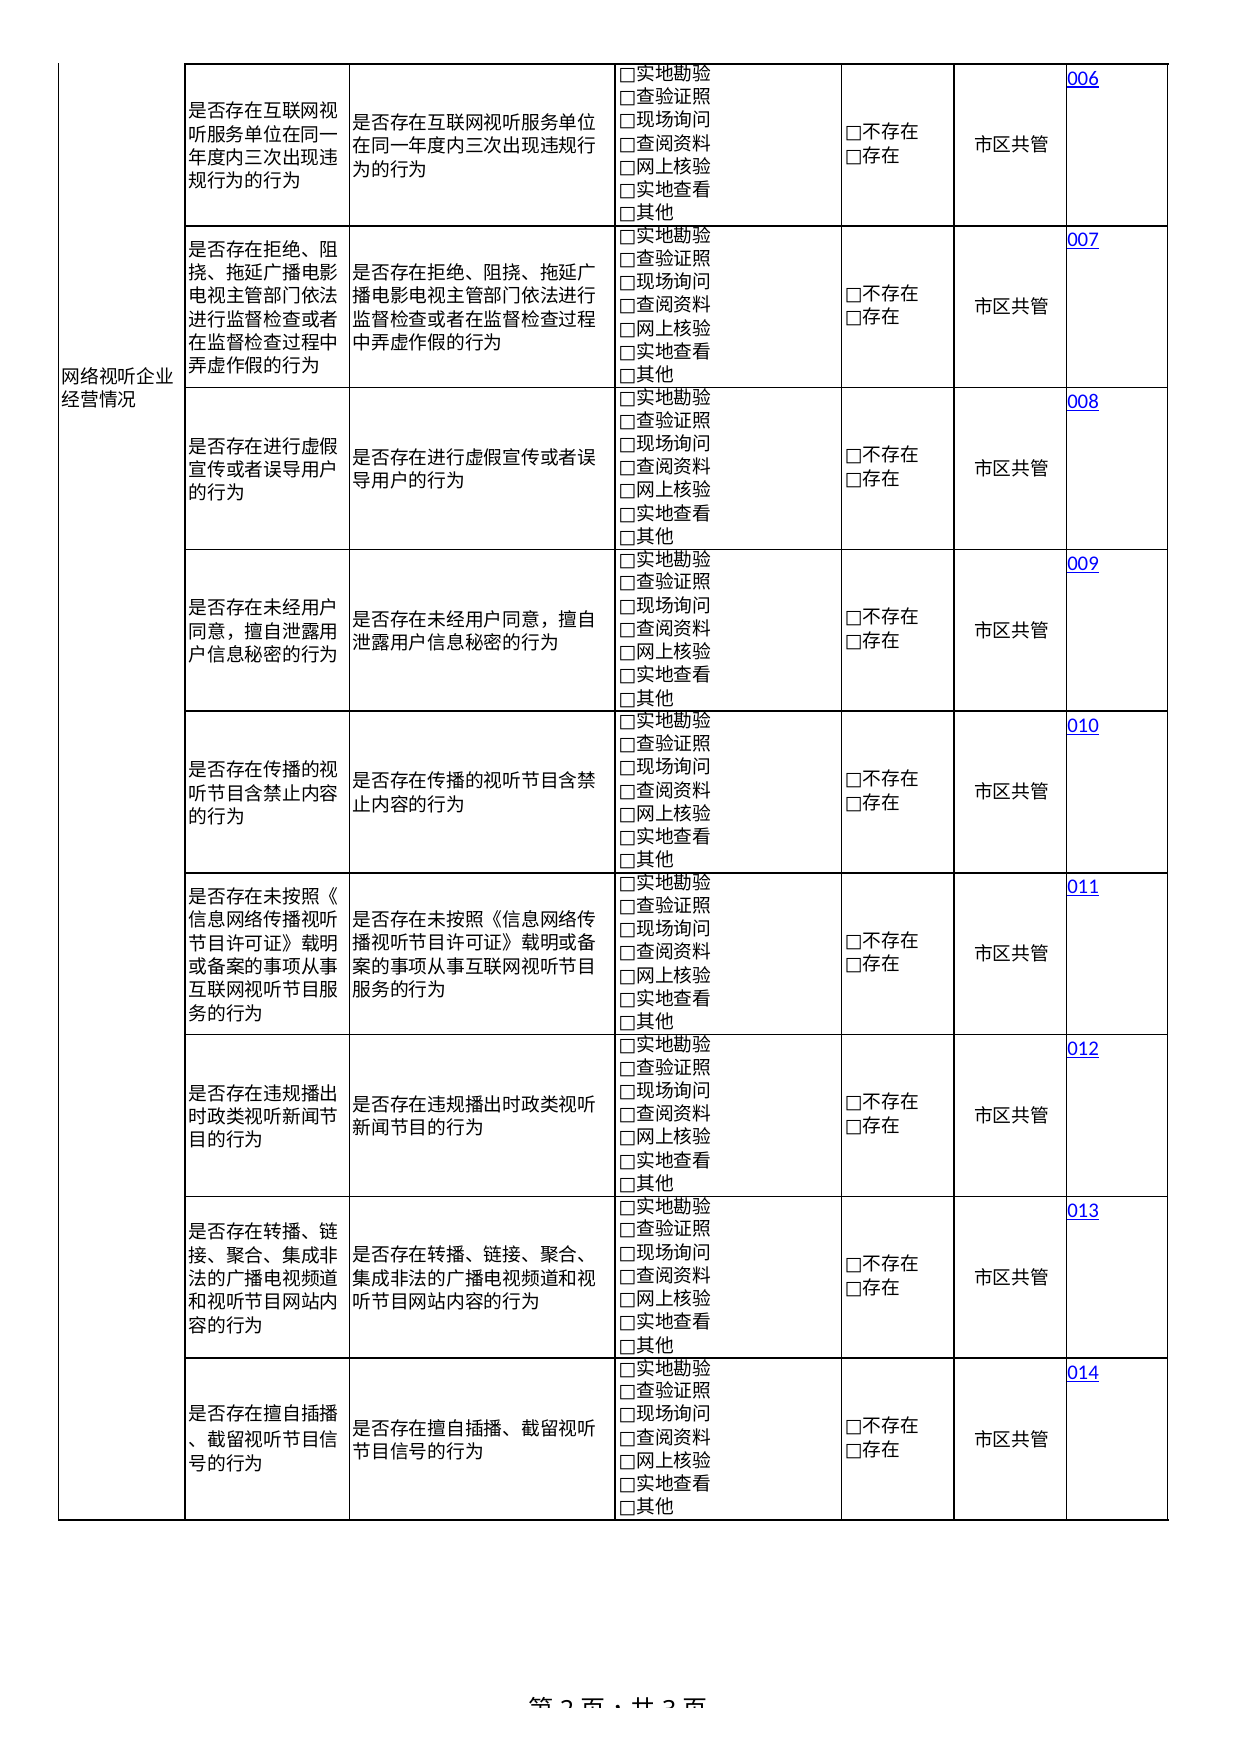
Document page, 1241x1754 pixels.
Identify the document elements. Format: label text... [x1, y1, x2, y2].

table_header 是否存在互联网视 听服务单位在同一 年度内三次出现违 规行为的行为 [186, 65, 349, 225]
table_cell 市区共管 [955, 874, 1066, 1034]
table_cell 007 [1067, 227, 1167, 387]
table_cell 010 [1067, 712, 1167, 872]
table_cell 是否存在拒绝、阻 挠、拖延广播电影 电视主管部门依法 进行监督检查或者 在监督检查过程中 弄虚作假的行为 [186, 227, 349, 387]
table_cell 是否存在未经用户 同意，擅自泄露用 户信息秘密的行为 [186, 550, 349, 710]
table_cell 市区共管 [955, 227, 1066, 387]
table_cell 012 [1067, 1035, 1167, 1196]
table_cell 市区共管 [955, 712, 1066, 872]
table_header □不存在 □存在 [842, 65, 953, 225]
table_cell 市区共管 [955, 550, 1066, 710]
table_cell 是否存在传播的视听节目含禁 止内容的行为 [350, 712, 614, 872]
table_cell 是否存在擅自插播、截留视听 节目信号的行为 [350, 1359, 614, 1519]
table_header 006 [1067, 65, 1167, 225]
table_cell 是否存在未经用户同意，擅自 泄露用户信息秘密的行为 [350, 550, 614, 710]
table_header 是否存在互联网视听服务单位 在同一年度内三次出现违规行 为的行为 [350, 65, 614, 225]
table_cell □不存在 □存在 [842, 1197, 953, 1357]
table_cell 市区共管 [955, 388, 1066, 548]
table_cell □不存在 □存在 [842, 1359, 953, 1519]
table_cell □实地勘验 □查验证照 □现场询问 □查阅资料 □网上核验 □实地查看 □其他 [616, 227, 841, 387]
table_cell 009 [1067, 550, 1167, 710]
table_cell □不存在 □存在 [842, 550, 953, 710]
table_cell 是否存在未按照《 信息网络传播视听 节目许可证》载明 或备案的事项从事 互联网视听节目服 务的行为 [186, 874, 349, 1034]
table_cell 014 [1067, 1359, 1167, 1519]
table_cell 是否存在传播的视 听节目含禁止内容 的行为 [186, 712, 349, 872]
table_cell □实地勘验 □查验证照 □现场询问 □查阅资料 □网上核验 □实地查看 □其他 [616, 712, 841, 872]
table_cell □不存在 □存在 [842, 388, 953, 548]
table_cell □不存在 □存在 [842, 1035, 953, 1196]
table_cell □实地勘验 □查验证照 □现场询问 □查阅资料 □网上核验 □实地查看 □其他 [616, 874, 841, 1034]
table_cell □实地勘验 □查验证照 □现场询问 □查阅资料 □网上核验 □实地查看 □其他 [616, 550, 841, 710]
table_cell 是否存在进行虚假 宣传或者误导用户 的行为 [186, 388, 349, 548]
table_cell 市区共管 [955, 1197, 1066, 1357]
table_cell 是否存在未按照《信息网络传 播视听节目许可证》载明或备 案的事项从事互联网视听节目 服务的行为 [350, 874, 614, 1034]
table_header 市区共管 [955, 65, 1066, 225]
table_cell □不存在 □存在 [842, 227, 953, 387]
table_cell 是否存在转播、链 接、聚合、集成非 法的广播电视频道 和视听节目网站内 容的行为 [186, 1197, 349, 1357]
table_cell □不存在 □存在 [842, 712, 953, 872]
table_cell 是否存在违规播出时政类视听 新闻节目的行为 [350, 1035, 614, 1196]
table_cell □实地勘验 □查验证照 □现场询问 □查阅资料 □网上核验 □实地查看 □其他 [616, 388, 841, 548]
table_cell □实地勘验 □查验证照 □现场询问 □查阅资料 □网上核验 □实地查看 □其他 [616, 1359, 841, 1519]
table_cell 是否存在进行虚假宣传或者误 导用户的行为 [350, 388, 614, 548]
table_cell 008 [1067, 388, 1167, 548]
table_cell 011 [1067, 874, 1167, 1034]
table_cell 是否存在擅自插播 、截留视听节目信 号的行为 [186, 1359, 349, 1519]
table_cell 市区共管 [955, 1035, 1066, 1196]
table_cell □实地勘验 □查验证照 □现场询问 □查阅资料 □网上核验 □实地查看 □其他 [616, 1197, 841, 1357]
table_header 网络视听企业 经营情况 [59, 63, 184, 1519]
table_cell □实地勘验 □查验证照 □现场询问 □查阅资料 □网上核验 □实地查看 □其他 [616, 1035, 841, 1196]
table_header □实地勘验 □查验证照 □现场询问 □查阅资料 □网上核验 □实地查看 □其他 [616, 65, 841, 225]
table_cell 是否存在拒绝、阻挠、拖延广 播电影电视主管部门依法进行 监督检查或者在监督检查过程 中弄虚作假的行为 [350, 227, 614, 387]
table_cell 是否存在转播、链接、聚合、 集成非法的广播电视频道和视 听节目网站内容的行为 [350, 1197, 614, 1357]
table_cell 是否存在违规播出 时政类视听新闻节 目的行为 [186, 1035, 349, 1196]
table_cell 市区共管 [955, 1359, 1066, 1519]
table_cell 013 [1067, 1197, 1167, 1357]
table_cell □不存在 □存在 [842, 874, 953, 1034]
